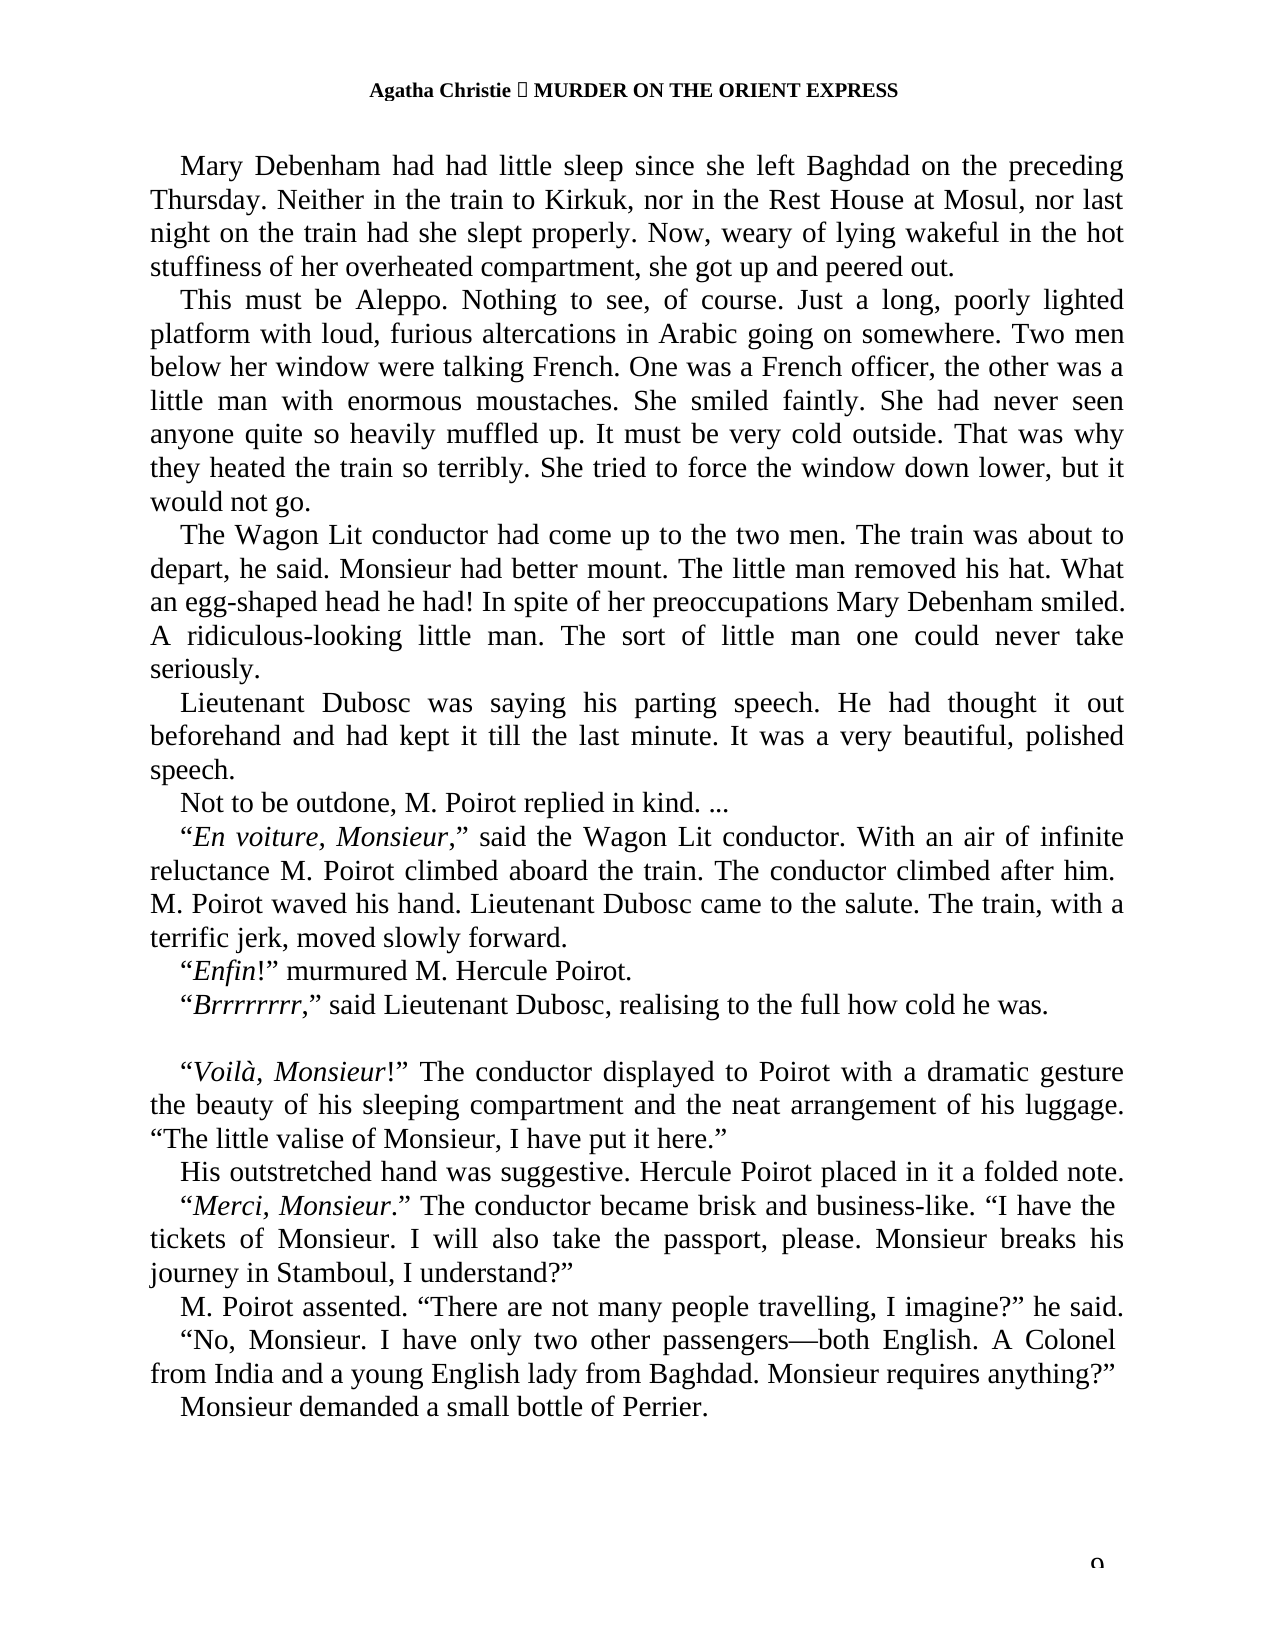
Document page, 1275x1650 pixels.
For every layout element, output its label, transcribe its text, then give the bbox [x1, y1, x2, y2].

text The Wagon Lit conductor had come up to the two men. The train was about to depart, he said. Monsieur had better mount. The little man removed his hat. What an egg-shaped head he had! In spite of her preoccupations Mary Debenham smiled. A ridiculous-looking little man. The sort of little man one could never take seriously. [150, 517, 1126, 685]
text M. Poirot assented. “There are not many people travelling, I imagine?” he said. “No, Monsieur. I have only two other passengers—both English. A Colonel [180, 1289, 1125, 1356]
text “Voilà, Monsieur!” The conductor displayed to Poirot with a dramatic gesture the beauty of his sleeping compartment and the neat arrangement of his luggage. “The little valise of Monsieur, I have put it here.” [150, 1054, 1126, 1154]
text This must be Aleppo. Nothing to see, of course. Just a long, poorly lighted platform with loud, furious altercations in Arabic going on somewhere. Two men below her window were talking French. One was a French officer, the other was a little man with enormous moustaches. She smiled faintly. She had never seen anyone quite so heavily muffled up. It must be very cold outside. That was why they heated the train so terribly. She tried to force the window down lower, but it would not go. [150, 282, 1125, 517]
text tickets of Monsieur. I will also take the passport, please. Monsieur breaks his journey in Stamboul, I understand?” [150, 1222, 1125, 1289]
text Lieutenant Dubosc was saying his parting speech. He had thought it out beforehand and had kept it till the last minute. It was a very beautiful, polished speech. [150, 685, 1125, 786]
text “Enfin!” murmured M. Hercule Poirot. [180, 953, 1137, 987]
text “En voiture, Monsieur,” said the Wagon Lit conductor. With an air of infinite reluctance M. Poirot climbed aboard the train. The conductor climbed after him. [150, 819, 1126, 886]
text M. Poirot waved his hand. Lieutenant Dubosc came to the salute. The train, with a terrific jerk, moved slowly forward. [150, 886, 1125, 953]
text from India and a young English lady from Baghdad. Monsieur requires anything?” Monsieur demanded a small bottle of Perrier. [150, 1356, 1115, 1423]
text Not to be outdone, M. Poirot replied in kind. ... [180, 786, 1137, 819]
text Mary Debenham had had little sleep since she left Baghdad on the preceding Thursday. Neither in the train to Kirkuk, nor in the Rest House at Mosul, nor last night on the train had she slept properly. Now, weary of lying wakeful in the hot stuffiness of her overheated compartment, she got up and peered out. [150, 148, 1125, 282]
text His outstretched hand was suggestive. Hercule Poirot placed in it a folded note. “Merci, Monsieur.” The conductor became brisk and business-like. “I have the [180, 1154, 1125, 1222]
text “Brrrrrrrr,” said Lieutenant Dubosc, realising to the full how cold he was. [180, 987, 1137, 1020]
